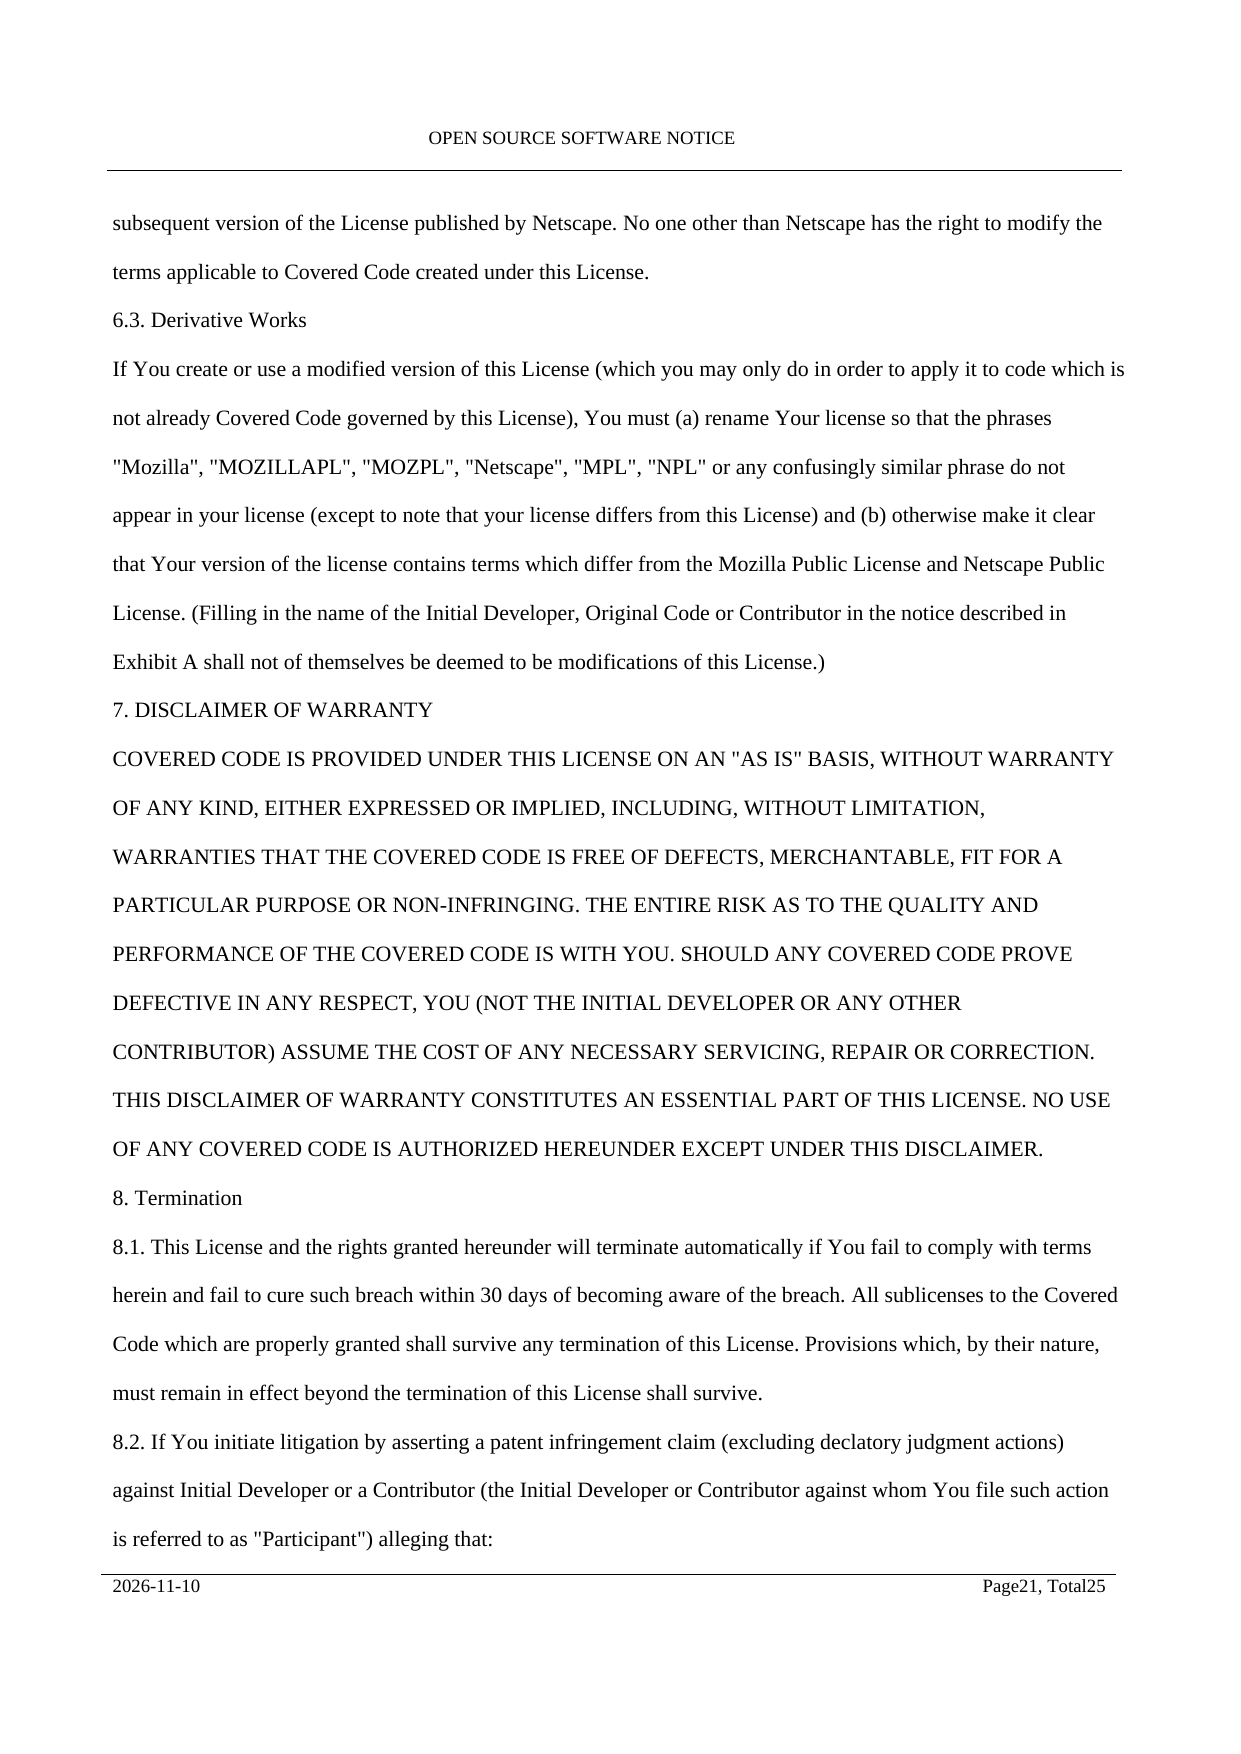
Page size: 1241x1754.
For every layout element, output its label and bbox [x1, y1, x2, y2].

text [112, 206, 1128, 1555]
